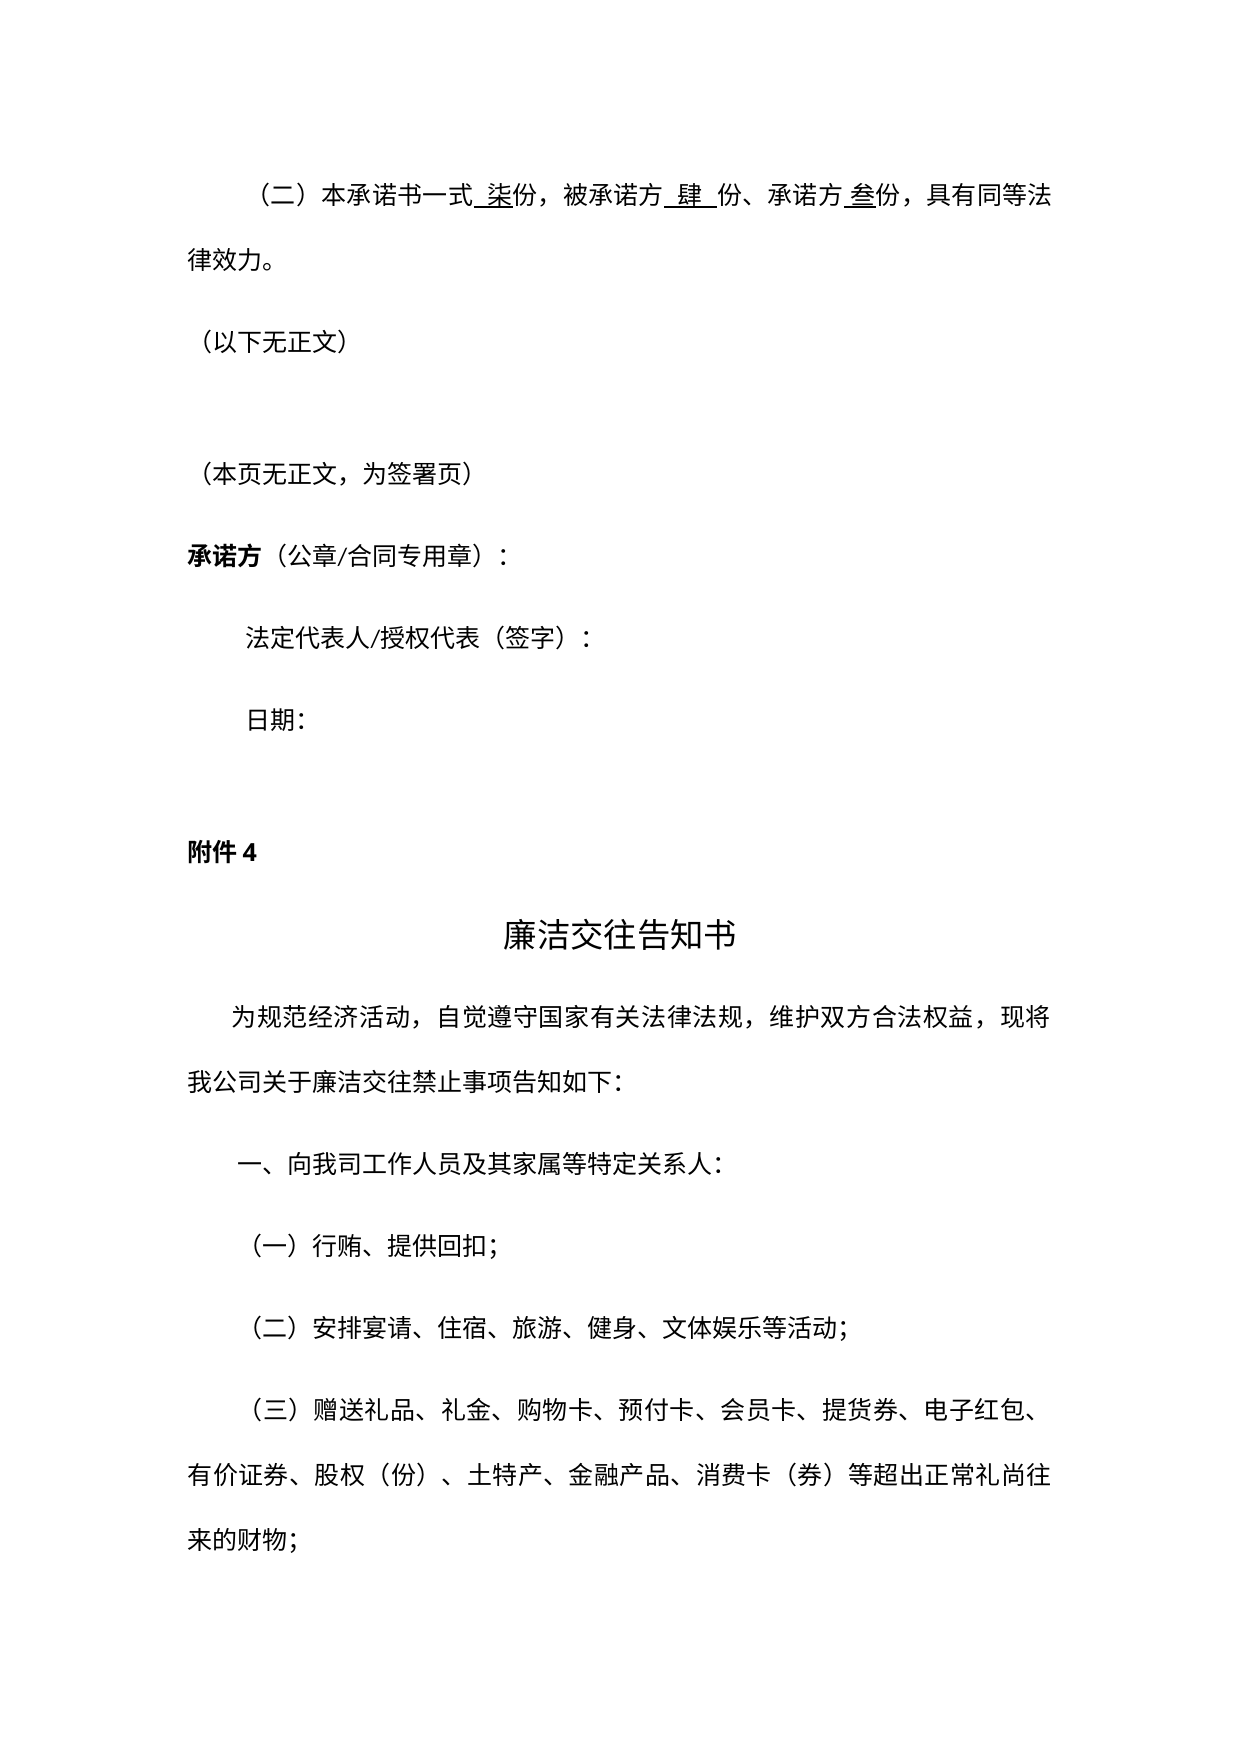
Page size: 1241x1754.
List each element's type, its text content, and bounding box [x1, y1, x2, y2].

text （三）赠送礼品、礼金、购物卡、预付卡、会员卡、提货券、电子红包、有价证券、股权（份）、土特产、金融产品、消费卡（券）等超出正常礼尚往来的财物； [187, 1378, 1053, 1573]
text 承诺方（公章/合同专用章）： [187, 523, 1053, 588]
text （本页无正文，为签署页） [187, 441, 1053, 506]
text （以下无正文） [187, 309, 1053, 374]
text （二）本承诺书一式 柒份，被承诺方 肆 份、承诺方 叁份，具有同等法律效力。 [187, 162, 1053, 292]
text 日期： [187, 688, 1053, 753]
text （一）行贿、提供回扣； [187, 1213, 1053, 1278]
text 附件4 [187, 819, 1053, 884]
text 法定代表人/授权代表（签字）： [187, 605, 1053, 670]
text 为规范经济活动，自觉遵守国家有关法律法规，维护双方合法权益，现将我公司关于廉洁交往禁止事项告知如下： [187, 984, 1053, 1114]
text （二）安排宴请、住宿、旅游、健身、文体娱乐等活动； [187, 1295, 1053, 1360]
text 一、向我司工作人员及其家属等特定关系人： [187, 1131, 1053, 1196]
text 廉洁交往告知书 [187, 902, 1053, 967]
